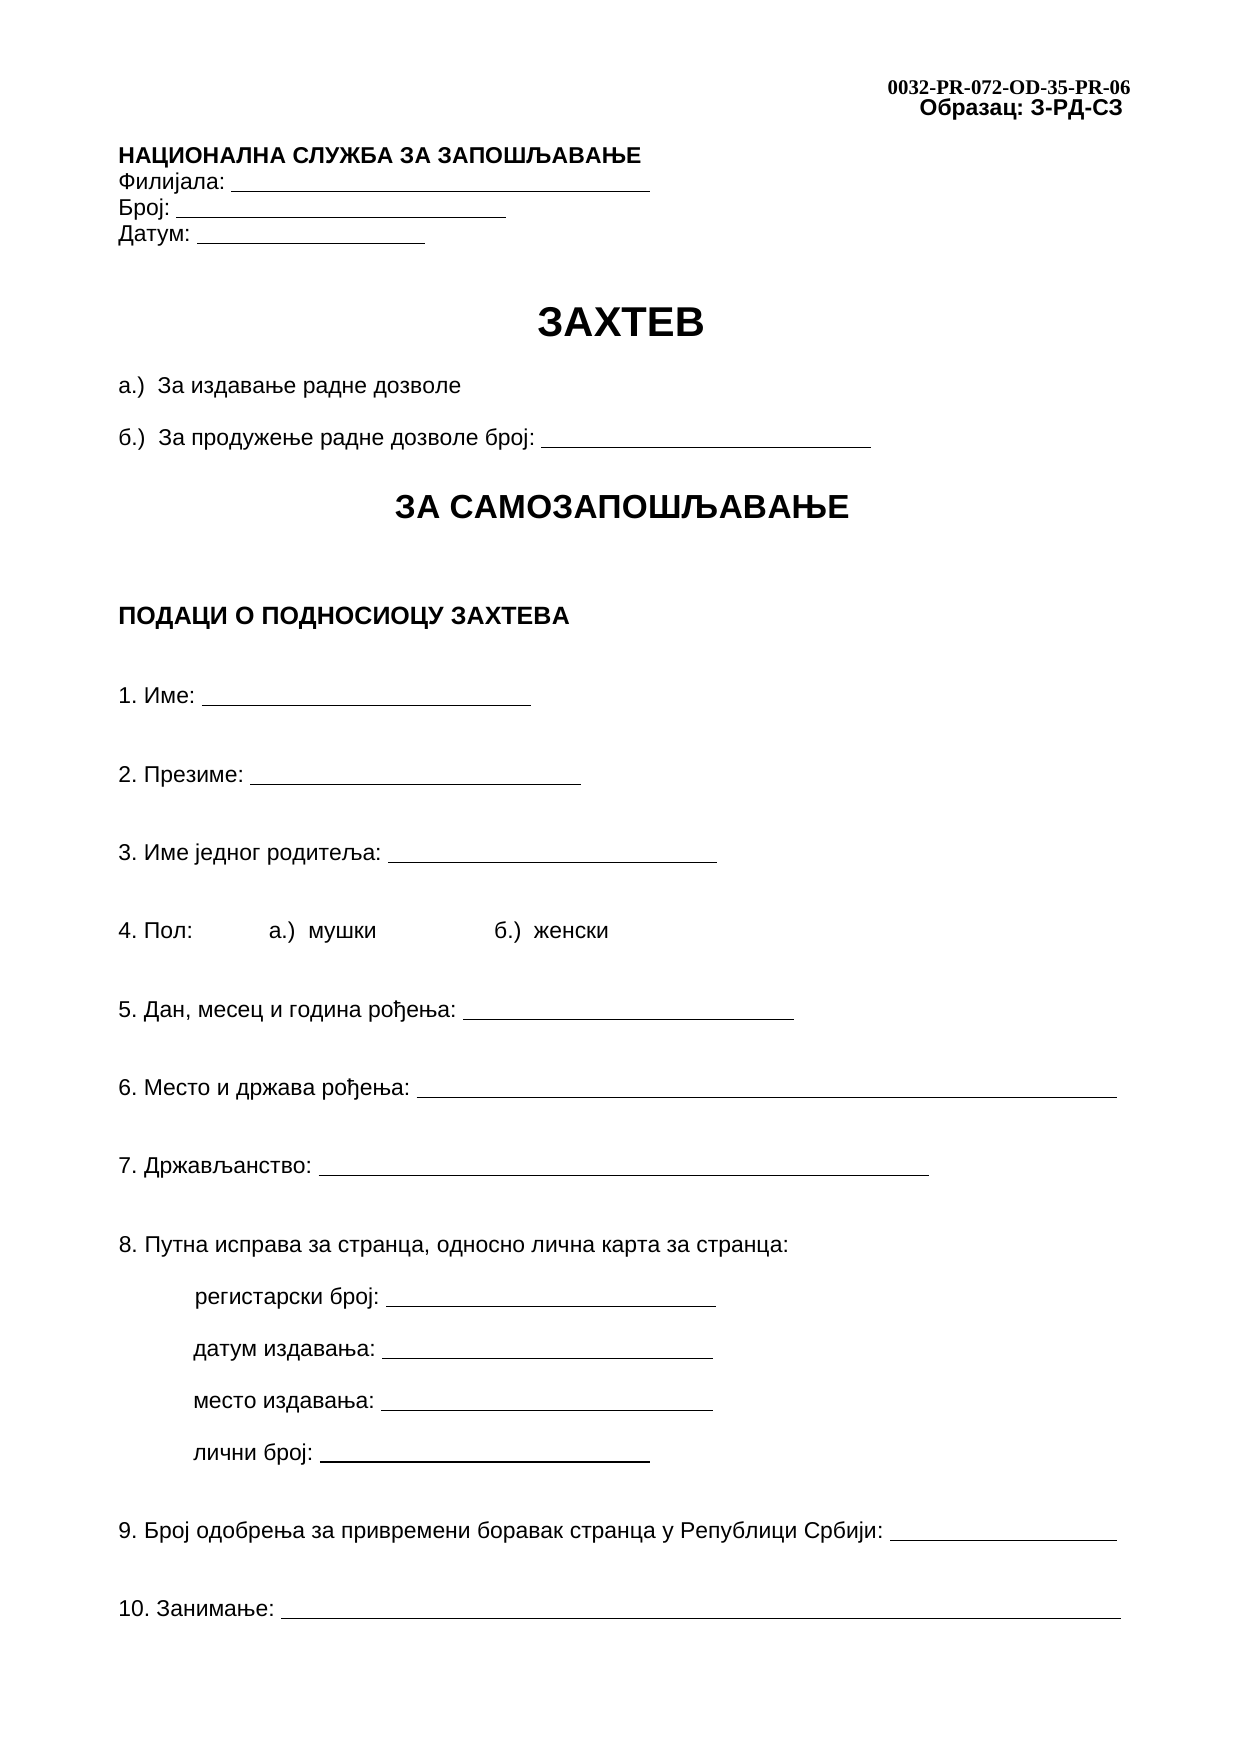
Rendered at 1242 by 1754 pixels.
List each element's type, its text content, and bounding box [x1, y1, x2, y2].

text 5. Дан, месец и година рођења: [118, 996, 1135, 1021]
text 10. Занимање: [118, 1595, 1135, 1622]
text 3. Име једног родитеља: [118, 839, 1135, 864]
text регистарски број: [189, 1283, 721, 1308]
text ПОДАЦИ О ПОДНОСИОЦУ ЗАХТЕВА [118, 601, 1135, 630]
text 6. Место и држава рођења: [118, 1074, 1135, 1099]
text лични број: [193, 1439, 1135, 1464]
text датум издавања: [193, 1335, 1135, 1360]
text 7. Држављанство: [118, 1153, 1135, 1178]
text 1. Име: [118, 683, 1135, 708]
text НАЦИОНАЛНА СЛУЖБА ЗА ЗАПОШЉАВАЊЕ Филијала: Број: [118, 142, 657, 221]
text Датум: [118, 221, 1135, 246]
text б.) За продужење радне дозволе број: [118, 424, 1135, 449]
text 2. Презиме: [118, 761, 1135, 786]
text 8. Путна исправа за странца, односно лична карта за странца: [114, 1231, 793, 1257]
text а.) За издавање радне дозволе [118, 372, 1135, 398]
text 4. Пол: а.) мушки б.) женски [118, 917, 1135, 943]
text место издавања: [193, 1387, 1135, 1412]
text ЗАХТЕВ [531, 299, 710, 344]
text ЗА САМОЗАПОШЉАВАЊЕ [394, 487, 1135, 525]
text 9. Број одобрења за привремени боравак странца у Републици Србији: [118, 1517, 1135, 1542]
